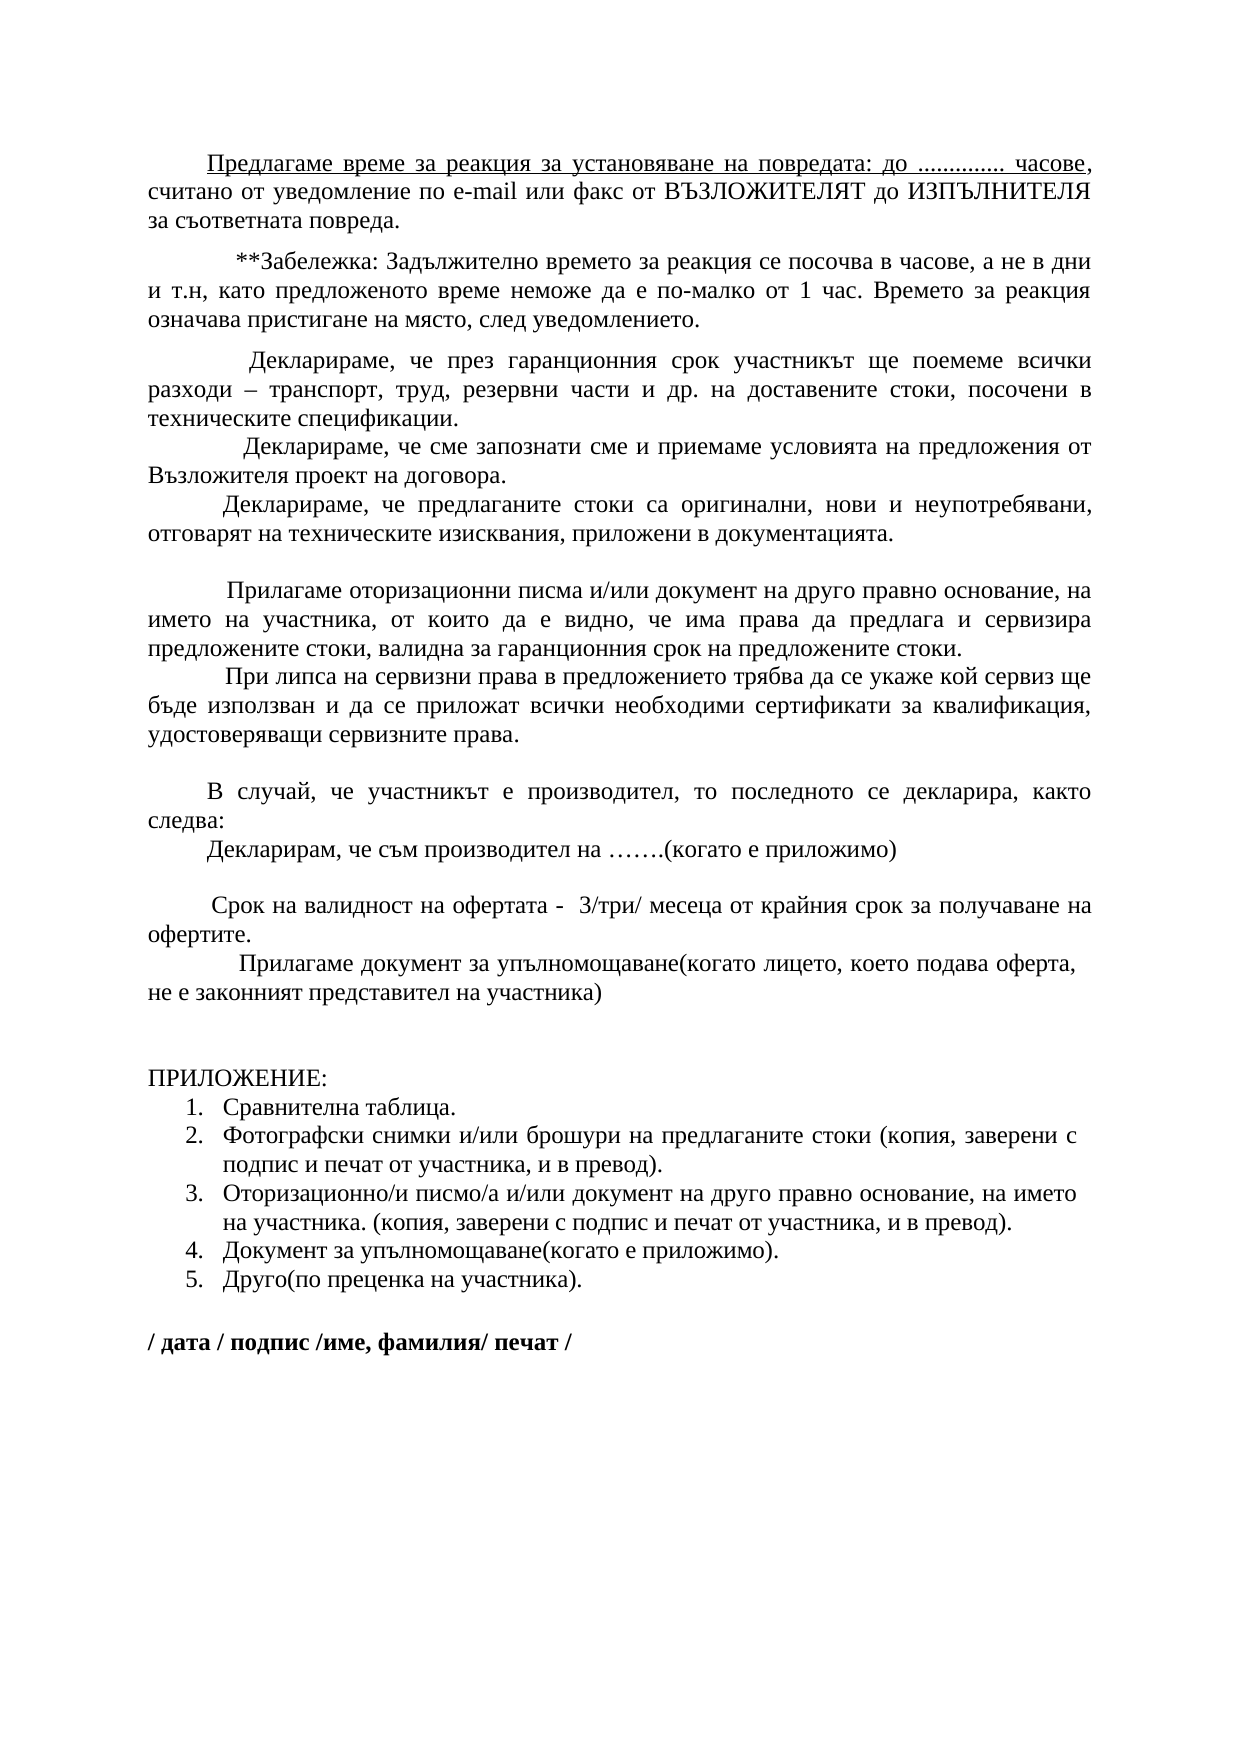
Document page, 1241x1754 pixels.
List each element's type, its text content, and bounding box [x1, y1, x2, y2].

list Документ за упълномощаване(когато е приложимо). [185, 1236, 1078, 1264]
text Прилагаме оторизационни писма и/или документ на друго правно основание, на името на участника, от които да е видно, че има права да предлага и сервизира предложените стоки, валидна за гаранционния срок на предложените стоки. [148, 575, 1093, 661]
text Декларираме, че сме запознати сме и приемаме условията на предложения от Възложителя проект на договора. [148, 431, 1093, 489]
list Фотографски снимки и/или брошури на предлаганите стоки (копия, заверени с подпис и печат от участника, и в превод). [185, 1121, 1078, 1178]
text В случай, че участникът е производител, то последното се декларира, както следва: [148, 776, 1093, 834]
list Друго(по преценка на участника). [185, 1264, 1078, 1293]
text При липса на сервизни права в предложението трябва да се укаже кой сервиз ще бъде използван и да се приложат всички необходими сертификати за квалификация, удостоверяващи сервизните права. [148, 661, 1093, 748]
text **Забележка: Задължително времето за реакция се посочва в часове, а не в дни и т.н, като предложеното време неможе да е по-малко от 1 час. Времето за реакция означава пристигане на място, след уведомлението. [148, 246, 1093, 333]
text Декларираме, че предлаганите стоки са оригинални, нови и неупотребявани, отговарят на техническите изисквания, приложени в документацията. [148, 489, 1093, 546]
text Декларираме, че през гаранционния срок участникът ще поемеме всички разходи – транспорт, труд, резервни части и др. на доставените стоки, посочени в техническите спецификации. [148, 345, 1093, 431]
text Срок на валидност на офертата - 3/три/ месеца от крайния срок за получаване на офертите. [148, 891, 1093, 948]
list Сравнителна таблица. [185, 1092, 1078, 1121]
text / дата / подпис /име, фамилия/ печат / [148, 1327, 1093, 1355]
text Декларирам, че съм производител на …….(когато е приложимо) [148, 834, 1093, 863]
list Оторизационно/и писмо/а и/или документ на друго правно основание, на името на участника. (копия, заверени с подпис и печат от участника, и в превод). [185, 1178, 1078, 1236]
text Предлагаме време за реакция за установяване на повредата: до .............. часове, считано от уведомление по e-mail или факс от ВЪЗЛОЖИТЕЛЯТ до ИЗПЪЛНИТЕЛЯ за съответната повреда. [148, 148, 1093, 234]
text Прилагаме документ за упълномощаване(когато лицето, което подава оферта, не е законният представител на участника) [148, 948, 1078, 1006]
text ПРИЛОЖЕНИЕ: [148, 1063, 1078, 1092]
